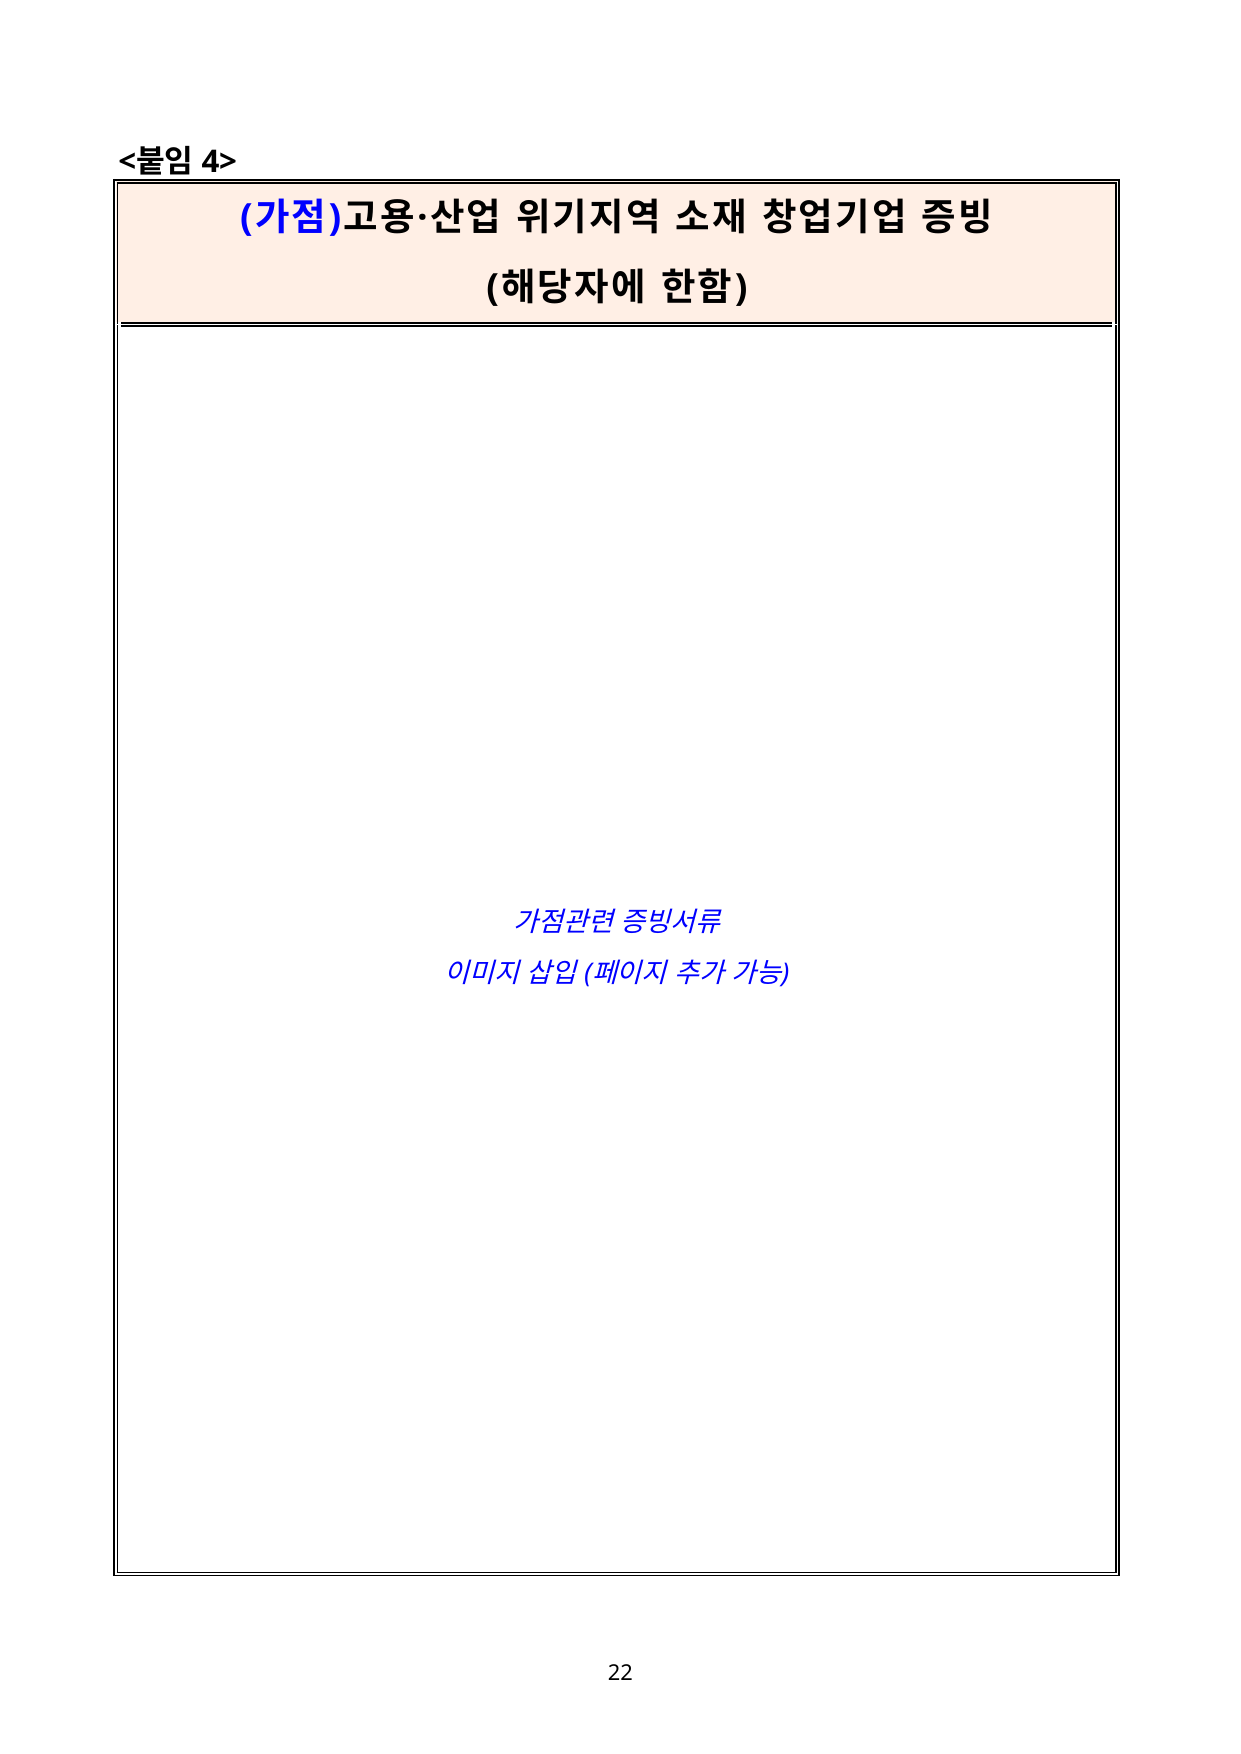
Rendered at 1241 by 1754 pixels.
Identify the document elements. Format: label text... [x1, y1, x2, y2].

text <붙임 4> [118, 148, 1122, 179]
table_cell 가점관련 증빙서류 이미지 삽입 (페이지 추가 가능) [116, 322, 1117, 1571]
table_header (가점)고용·산업 위기지역 소재 창업기업 증빙 (해당자에 한함) [118, 184, 1115, 322]
